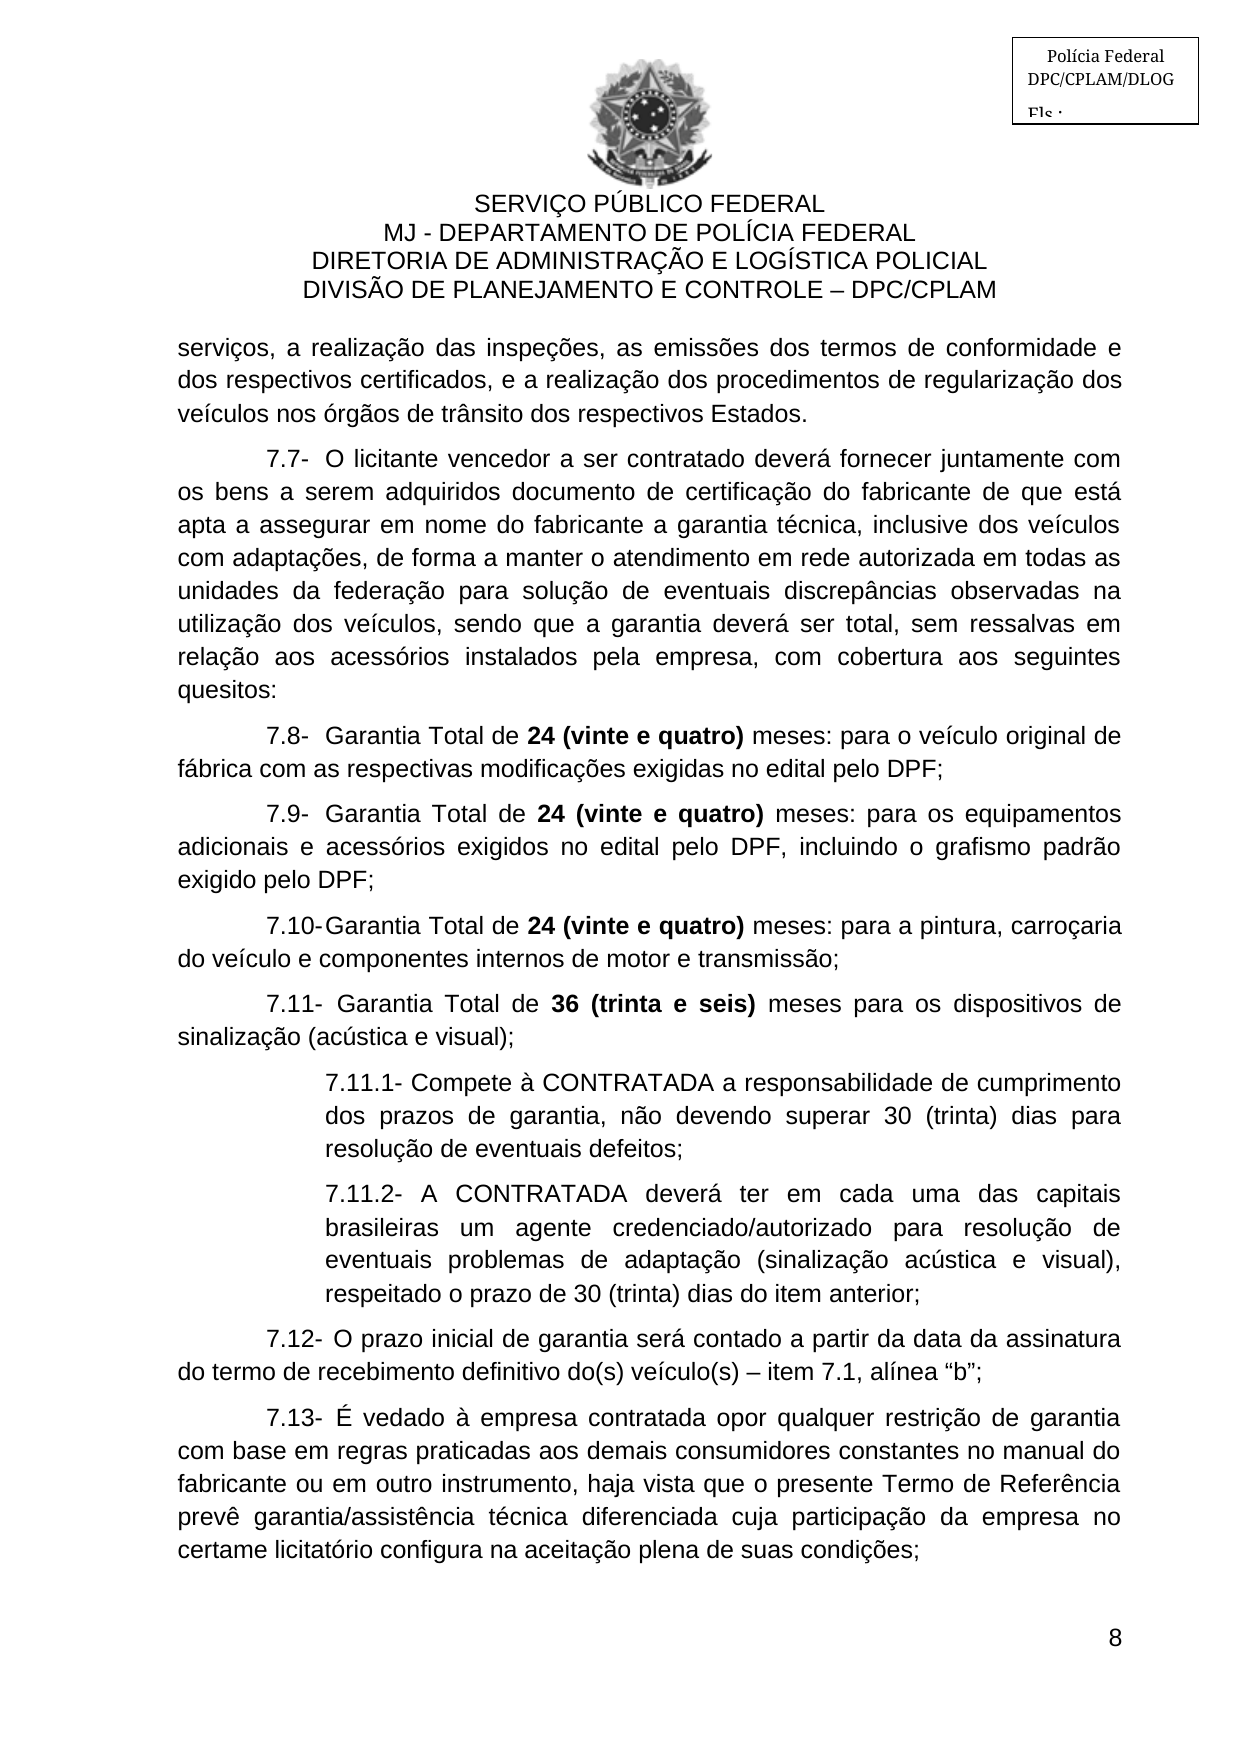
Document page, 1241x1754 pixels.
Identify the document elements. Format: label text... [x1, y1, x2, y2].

list Garantia Total de 24 (vinte e quatro) meses: para os equipamentos adicionais e acessórios exigidos no edital pelo DPF, incluindo o grafismo padrão exigido pelo DPF; [177, 799, 1122, 894]
list O licitante vencedor a ser contratado deverá fornecer juntamente com os bens a serem adquiridos documento de certificação do fabricante de que está apta a assegurar em nome do fabricante a garantia técnica, inclusive dos veículos com adaptações, de forma a manter o atendimento em rede autorizada em todas as unidades da federação para solução de eventuais discrepâncias observadas na utilização dos veículos, sendo que a garantia deverá ser total, sem ressalvas em relação aos acessórios instalados pela empresa, com cobertura aos seguintes quesitos: [177, 444, 1122, 704]
text 7.11.1- Compete à CONTRATADA a responsabilidade de cumprimento dos prazos de garantia, não devendo superar 30 (trinta) dias para resolução de eventuais defeitos; [325, 1068, 1122, 1163]
list Garantia Total de 24 (vinte e quatro) meses: para o veículo original de fábrica com as respectivas modificações exigidas no edital pelo DPF; [177, 721, 1122, 782]
list Garantia Total de 36 (trinta e seis) meses para os dispositivos de sinalização (acústica e visual); [177, 989, 1122, 1051]
list O prazo inicial de garantia será contado a partir da data da assinatura do termo de recebimento definitivo do(s) veículo(s) – item 7.1, alínea “b”; [177, 1324, 1122, 1386]
text 7.11.2- A CONTRATADA deverá ter em cada uma das capitais brasileiras um agente credenciado/autorizado para resolução de eventuais problemas de adaptação (sinalização acústica e visual), respeitado o prazo de 30 (trinta) dias do item anterior; [325, 1179, 1122, 1307]
picture [587, 59, 713, 189]
list É vedado à empresa contratada opor qualquer restrição de garantia com base em regras praticadas aos demais consumidores constantes no manual do fabricante ou em outro instrumento, haja vista que o presente Termo de Referência prevê garantia/assistência técnica diferenciada cuja participação da empresa no certame licitatório configura na aceitação plena de suas condições; [177, 1403, 1122, 1563]
list Garantia Total de 24 (vinte e quatro) meses: para a pintura, carroçaria do veículo e componentes internos de motor e transmissão; [177, 911, 1122, 973]
